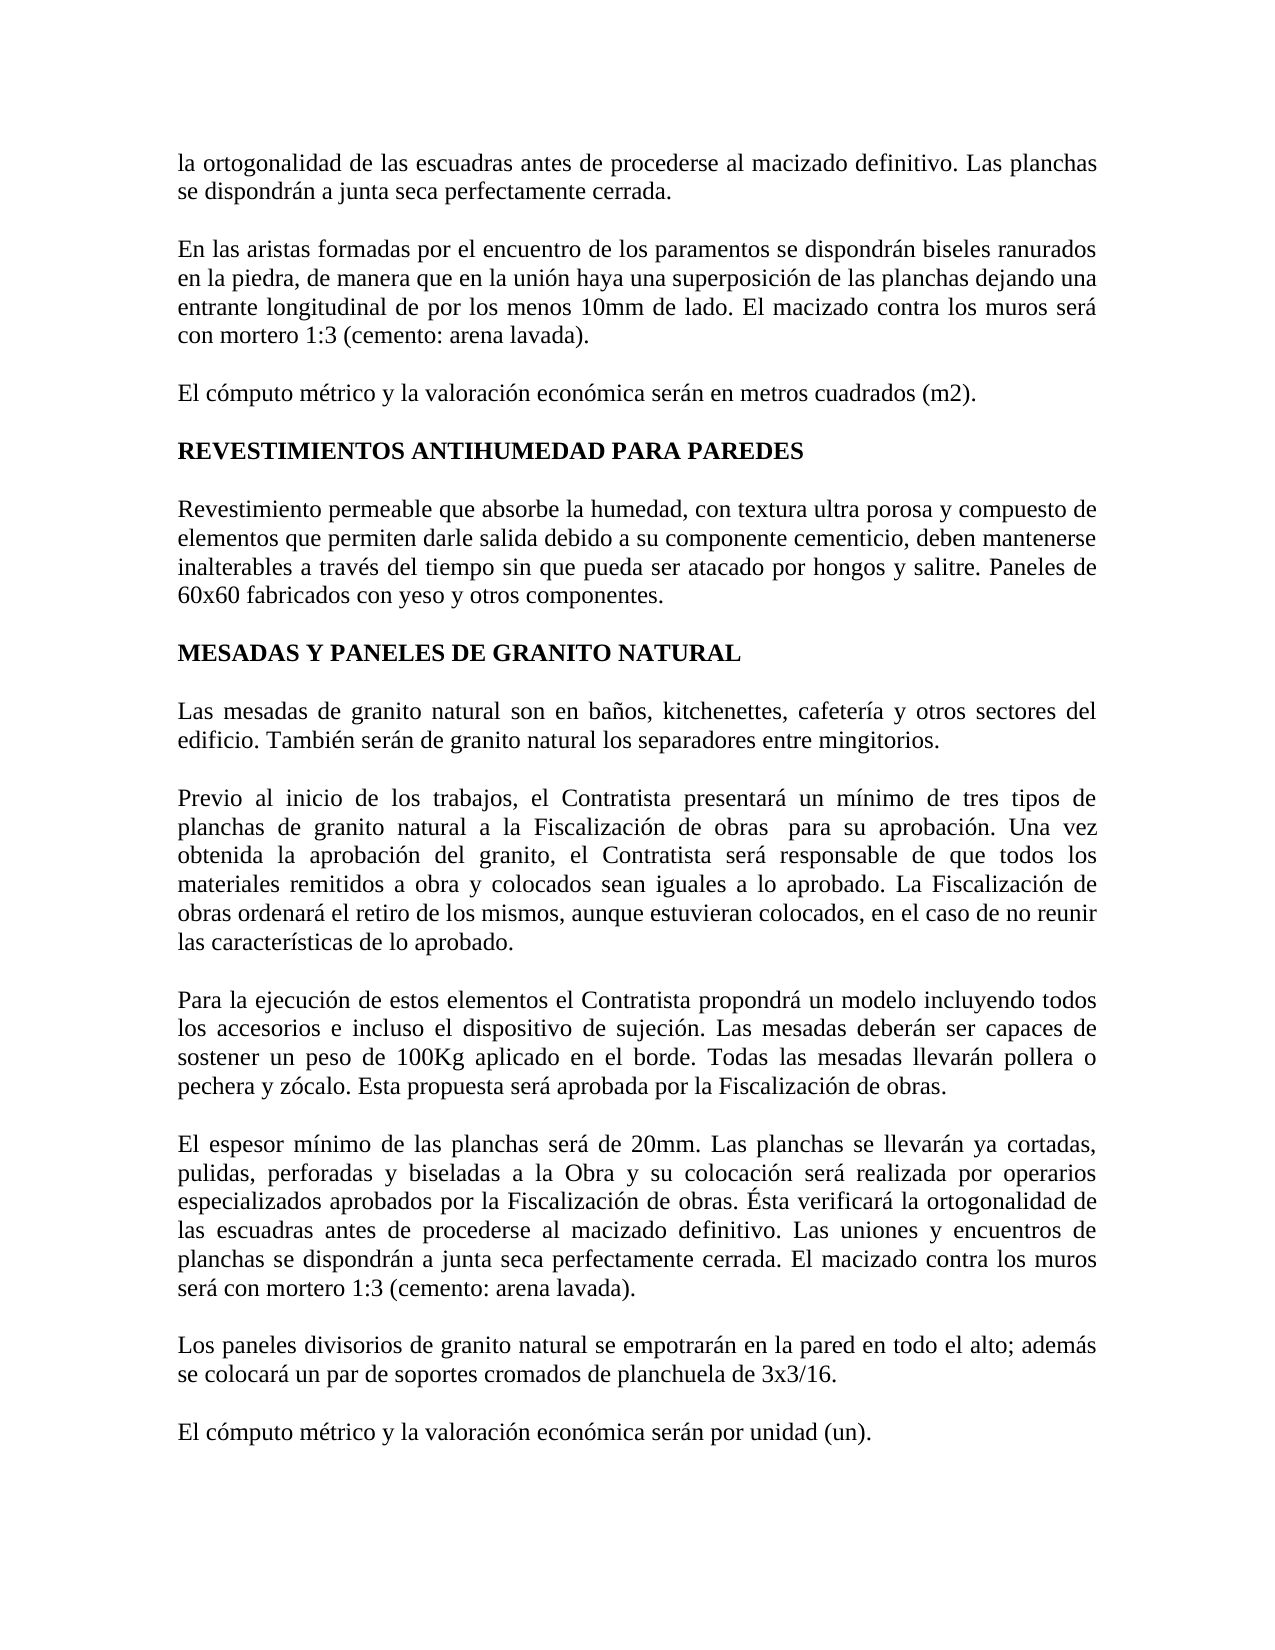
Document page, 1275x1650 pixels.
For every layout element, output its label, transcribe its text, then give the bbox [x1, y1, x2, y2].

text Previo al inicio de los trabajos, el Contratista presentará un mínimo de tres tipos de planchas de granito natural a la Fiscalización de obras para su aprobación. Una vez obtenida la aprobación del granito, el Contratista será responsable de que todos los materiales remitidos a obra y colocados sean iguales a lo aprobado. La Fiscalización de obras ordenará el retiro de los mismos, aunque estuvieran colocados, en el caso de no reunir las características de lo aprobado. [177, 783, 1098, 956]
text Los paneles divisorios de granito natural se empotrarán en la pared en todo el alto; además se colocará un par de soportes cromados de planchuela de 3x3/16. [177, 1331, 1098, 1388]
text El espesor mínimo de las planchas será de 20mm. Las planchas se llevarán ya cortadas, pulidas, perforadas y biseladas a la Obra y su colocación será realizada por operarios especializados aprobados por la Fiscalización de obras. Ésta verificará la ortogonalidad de las escuadras antes de procederse al macizado definitivo. Las uniones y encuentros de planchas se dispondrán a junta seca perfectamente cerrada. El macizado contra los muros será con mortero 1:3 (cemento: arena lavada). [177, 1129, 1098, 1301]
text Revestimiento permeable que absorbe la humedad, con textura ultra porosa y compuesto de elementos que permiten darle salida debido a su componente cementicio, deben mantenerse inalterables a través del tiempo sin que pueda ser atacado por hongos y salitre. Paneles de 60x60 fabricados con yeso y otros componentes. [177, 494, 1098, 609]
text Las mesadas de granito natural son en baños, kitchenettes, cafetería y otros sectores del edificio. También serán de granito natural los separadores entre mingitorios. [177, 696, 1098, 754]
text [177, 148, 1098, 205]
text El cómputo métrico y la valoración económica serán por unidad (un). [177, 1417, 1098, 1446]
text En las aristas formadas por el encuentro de los paramentos se dispondrán biseles ranurados en la piedra, de manera que en la unión haya una superposición de las planchas dejando una entrante longitudinal de por los menos 10mm de lado. El macizado contra los muros será con mortero 1:3 (cemento: arena lavada). [177, 234, 1098, 349]
text REVESTIMIENTOS ANTIHUMEDAD PARA PAREDES [177, 436, 1098, 465]
text MESADAS Y PANELES DE GRANITO NATURAL [177, 638, 1098, 667]
text Para la ejecución de estos elementos el Contratista propondrá un modelo incluyendo todos los accesorios e incluso el dispositivo de sujeción. Las mesadas deberán ser capaces de sostener un peso de 100Kg aplicado en el borde. Todas las mesadas llevarán pollera o pechera y zócalo. Esta propuesta será aprobada por la Fiscalización de obras. [177, 985, 1098, 1100]
text El cómputo métrico y la valoración económica serán en metros cuadrados (m2). [177, 378, 1098, 407]
